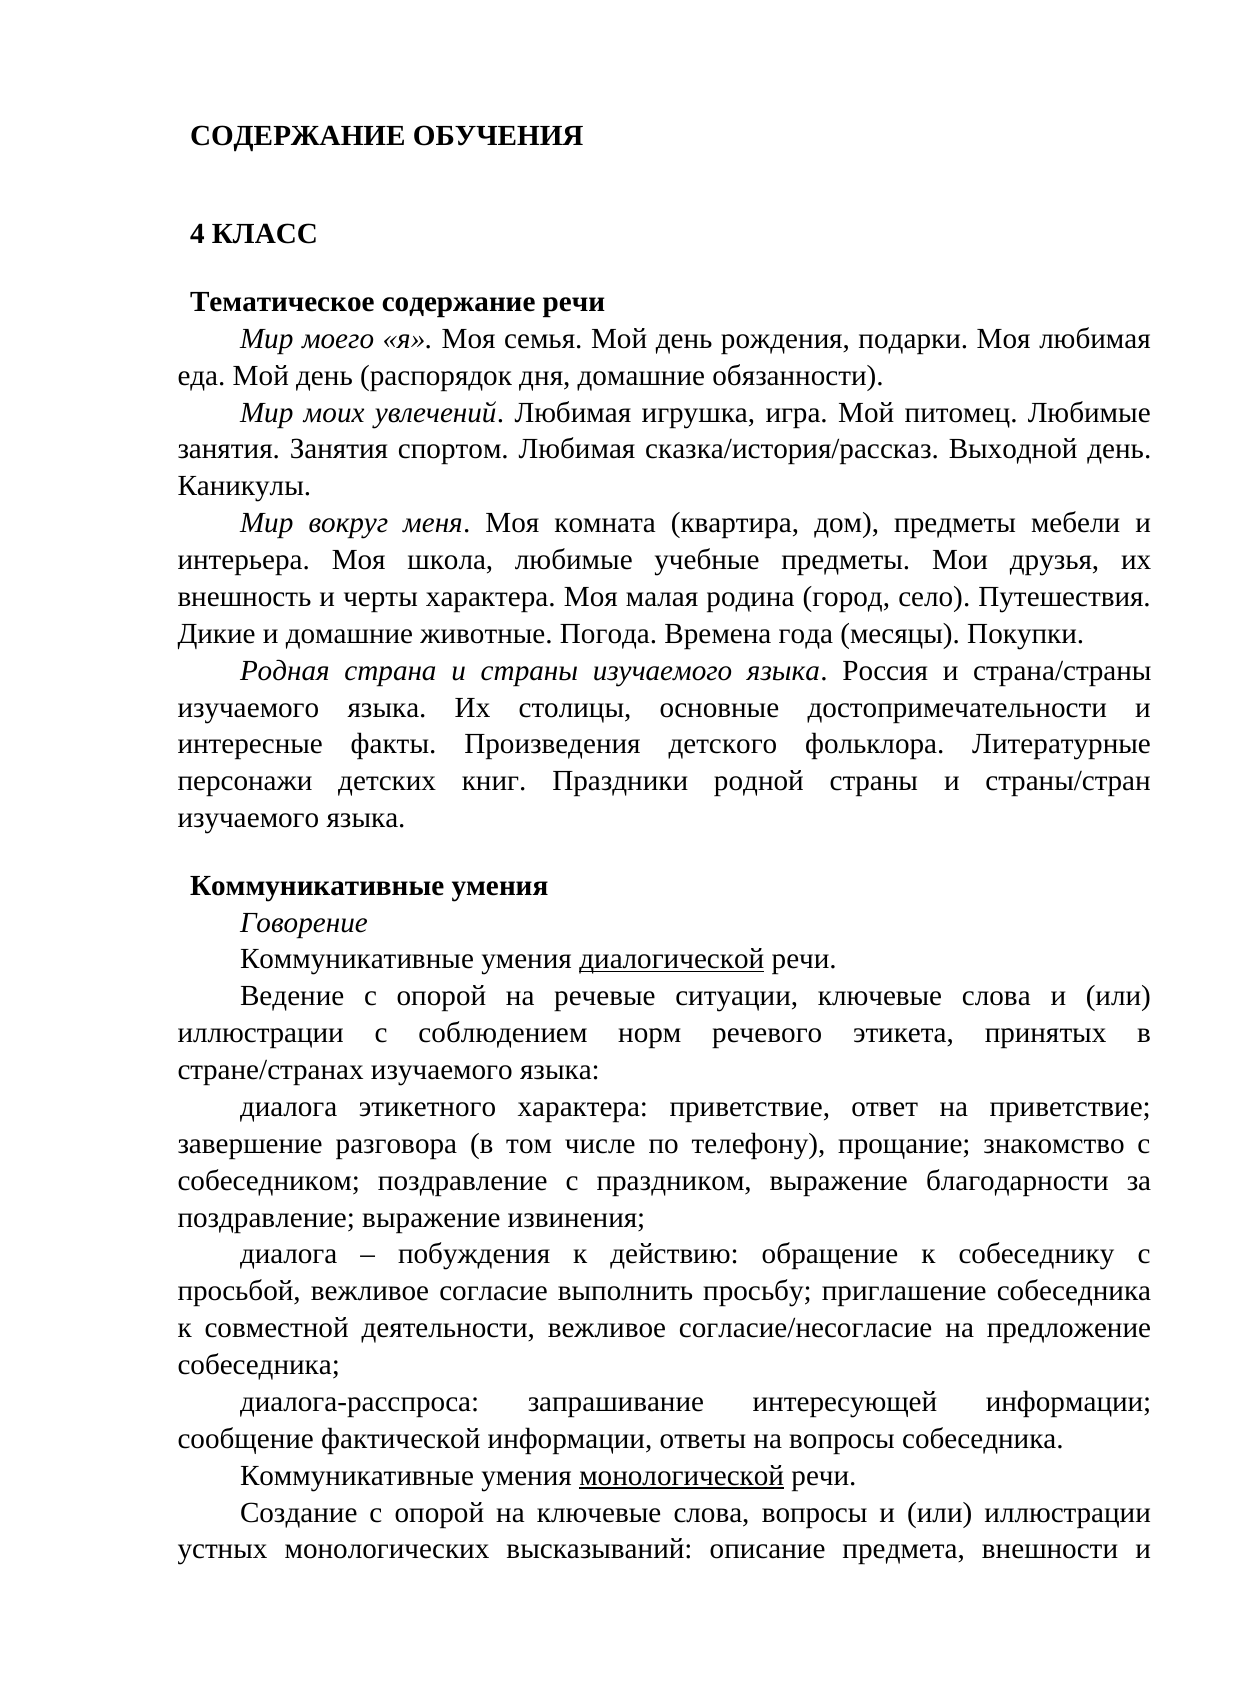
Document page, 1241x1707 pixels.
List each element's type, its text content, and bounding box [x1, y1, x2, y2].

text Ведение с опорой на речевые ситуации, ключевые слова и (или) иллюстрации с соблюдением норм речевого этикета, принятых в стране/странах изучаемого языка: [177, 978, 1152, 1086]
text Коммуникативные умения монологической речи. [177, 1458, 1152, 1491]
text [177, 1495, 1152, 1565]
text Тематическое содержание речи [190, 284, 1152, 318]
text диалога – побуждения к действию: обращение к собеседнику с просьбой, вежливое согласие выполнить просьбу; приглашение собеседника к совместной деятельности, вежливое согласие/несогласие на предложение собеседника; [177, 1237, 1152, 1381]
text Коммуникативные умения [190, 868, 1152, 901]
text Родная страна и страны изучаемого языка. Россия и страна/страны изучаемого языка. Их столицы, основные достопримечательности и интересные факты. Произведения детского фольклора. Литературные персонажи детских книг. Праздники родной страны и страны/стран изучаемого языка. [177, 653, 1152, 834]
text Мир вокруг меня. Моя комната (квартира, дом), предметы мебели и интерьера. Моя школа, любимые учебные предметы. Мои друзья, их внешность и черты характера. Моя малая родина (город, село). Путешествия. Дикие и домашние животные. Погода. Времена года (месяцы). Покупки. [177, 505, 1152, 649]
text Коммуникативные умения диалогической речи. [177, 942, 1152, 975]
text ​СОДЕРЖАНИЕ ОБУЧЕНИЯ [190, 118, 1152, 152]
text диалога-расспроса: запрашивание интересующей информации; сообщение фактической информации, ответы на вопросы собеседника. [177, 1384, 1152, 1454]
text диалога этикетного характера: приветствие, ответ на приветствие; завершение разговора (в том числе по телефону), прощание; знакомство с собеседником; поздравление с праздником, выражение благодарности за поздравление; выражение извинения; [177, 1089, 1152, 1233]
text 4 КЛАСС [190, 216, 1152, 250]
text Говорение [177, 905, 1152, 938]
text Мир моих увлечений. Любимая игрушка, игра. Мой питомец. Любимые занятия. Занятия спортом. Любимая сказка/история/рассказ. Выходной день. Каникулы. [177, 395, 1152, 502]
text Мир моего «я». Моя семья. Мой день рождения, подарки. Моя любимая еда. Мой день (распорядок дня, домашние обязанности). [177, 321, 1152, 391]
